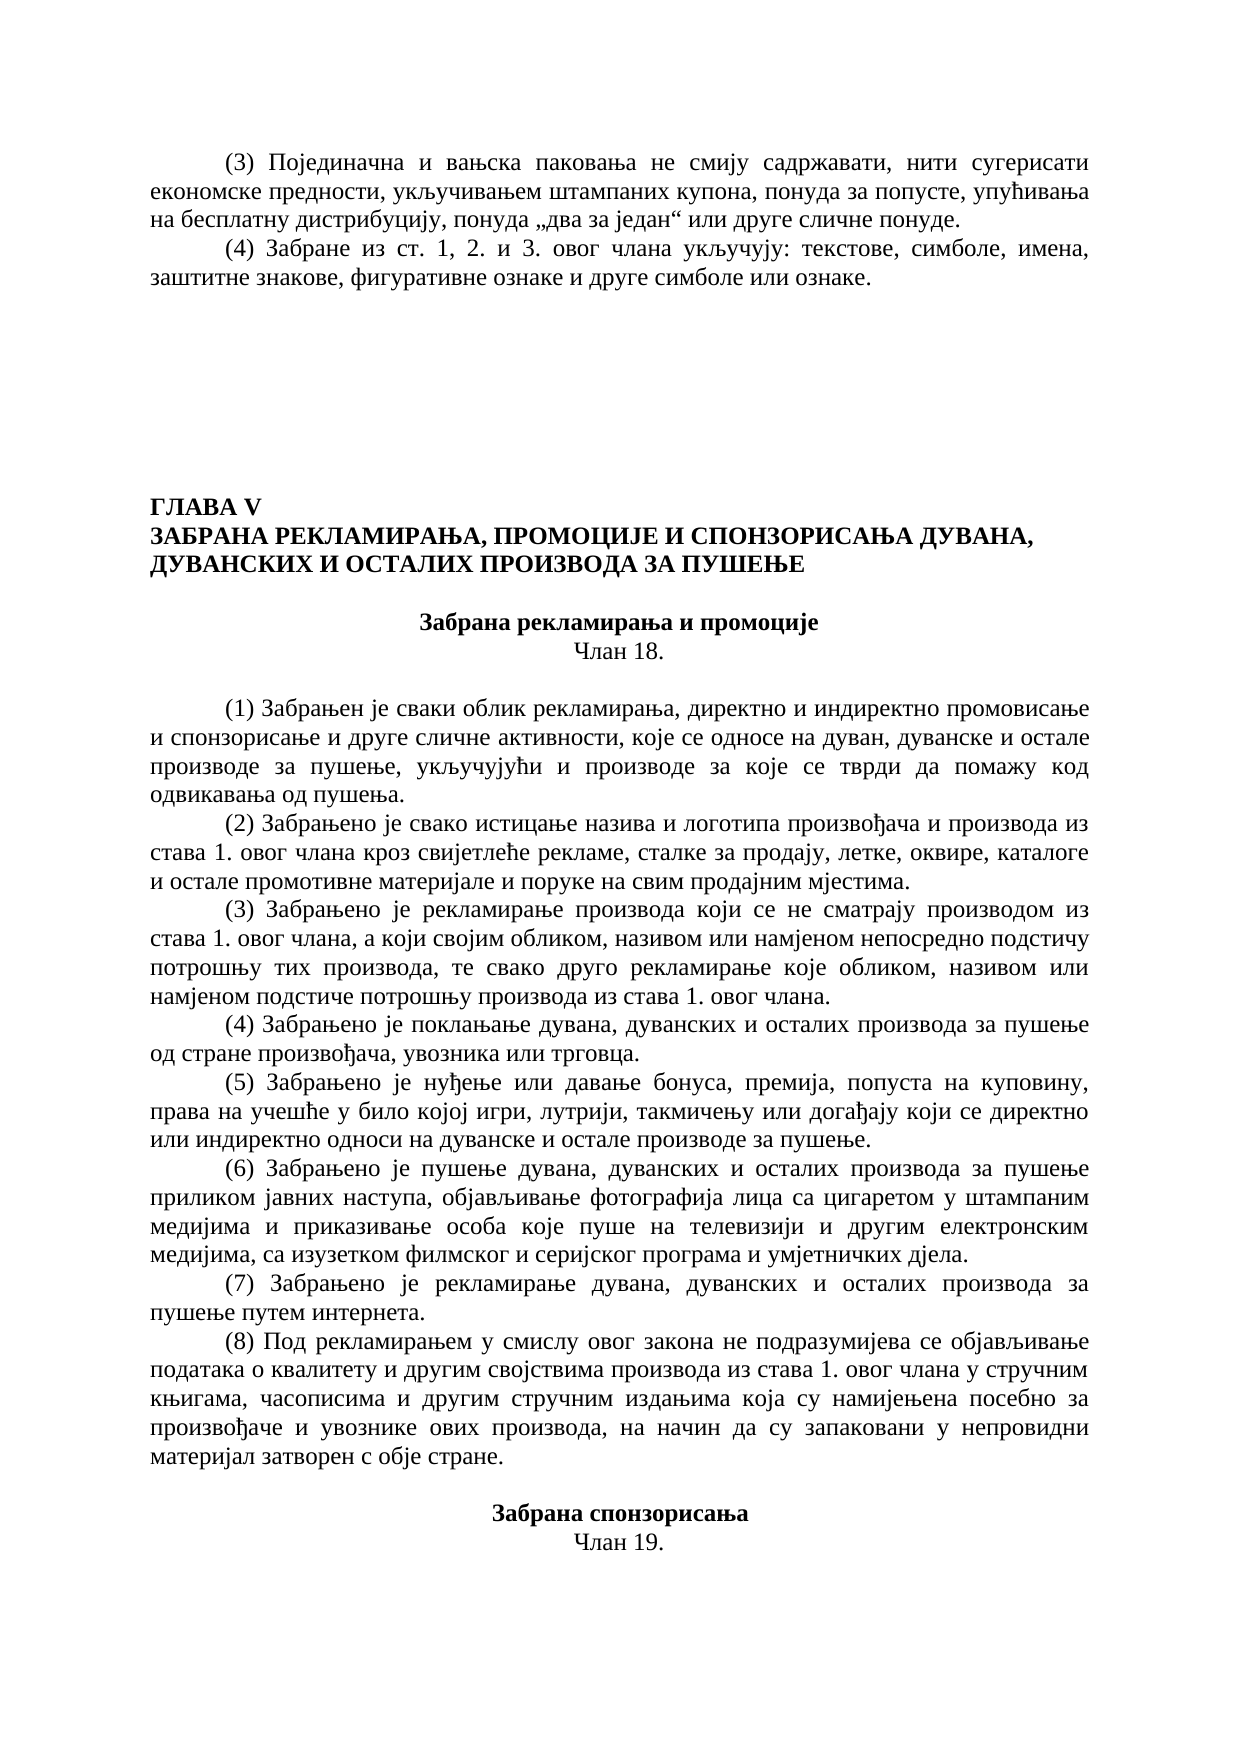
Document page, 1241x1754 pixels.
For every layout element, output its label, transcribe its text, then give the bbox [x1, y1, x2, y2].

text ГЛАВА V [150, 492, 1090, 521]
text (3) Забрањено је рекламирање производа који се не сматрају производом из става 1. овог члана, а који својим обликом, називом или намјеном непосредно подстичу потрошњу тих производа, те свако друго рекламирање које обликом, називом или намјеном подстиче потрошњу производа из става 1. овог члана. [150, 894, 1090, 1009]
text (5) Забрањено је нуђење или давање бонуса, премија, попуста на куповину, права на учешће у било којој игри, лутрији, такмичењу или догађају који се директно или индиректно односи на дуванске и остале производе за пушење. [150, 1067, 1090, 1153]
text Члан 18. [150, 636, 1087, 664]
text (1) Забрањен је сваки облик рекламирања, директно и индиректно промовисање и спонзорисање и друге сличне активности, које се односе на дуван, дуванске и остале производе за пушење, укључујући и производе за које се тврди да помажу код одвикавања од пушења. [150, 693, 1090, 808]
text (4) Забране из ст. 1, 2. и 3. овог члана укључују: текстове, симболе, имена, заштитне знакове, фигуративне ознаке и друге симболе или ознаке. [150, 233, 1090, 291]
text (8) Под рекламирањем у смислу овог закона не подразумијева се објављивање података о квалитету и другим својствима производа из става 1. овог члана у стручним књигама, часописима и другим стручним издањима која су намијењена посебно за произвођаче и увознике ових производа, на начин да су запаковани у непровидни материјал затворен с обје стране. [150, 1326, 1090, 1469]
text (4) Забрањено је поклањање дувана, дуванских и осталих производа за пушење од стране произвођача, увозника или трговца. [150, 1009, 1090, 1067]
text (7) Забрањено је рекламирање дувана, дуванских и осталих производа за пушење путем интернета. [150, 1268, 1090, 1326]
text Члан 19. [150, 1527, 1087, 1556]
text Забрана рекламирања и промоције [150, 607, 1087, 636]
text Забрана спонзорисања [150, 1498, 1090, 1527]
text (2) Забрањено је свако истицање назива и логотипа произвођача и производа из става 1. овог члана кроз свијетлеће рекламе, сталке за продају, летке, оквире, каталоге и остале промотивне материјале и поруке на свим продајним мјестима. [150, 808, 1090, 894]
text (6) Забрањено је пушење дувана, дуванских и осталих производа за пушење приликом јавних наступа, објављивање фотографија лица са цигаретом у штампаним медијима и приказивање особа које пуше на телевизији и другим електронским медијима, са изузетком филмског и серијског програма и умјетничких дјела. [150, 1153, 1090, 1268]
text (3) Појединачна и вањска паковања не смију садржавати, нити сугерисати економске предности, укључивањем штампаних купона, понуда за попусте, упућивања на бесплатну дистрибуцију, понуда „два за један“ или друге сличне понуде. [150, 147, 1090, 233]
text ЗАБРАНА РЕКЛАМИРАЊА, ПРОМОЦИЈЕ И СПОНЗОРИСАЊА ДУВАНА, ДУВАНСКИХ И ОСТАЛИХ ПРОИЗВОДА ЗА ПУШЕЊЕ [150, 521, 1090, 578]
